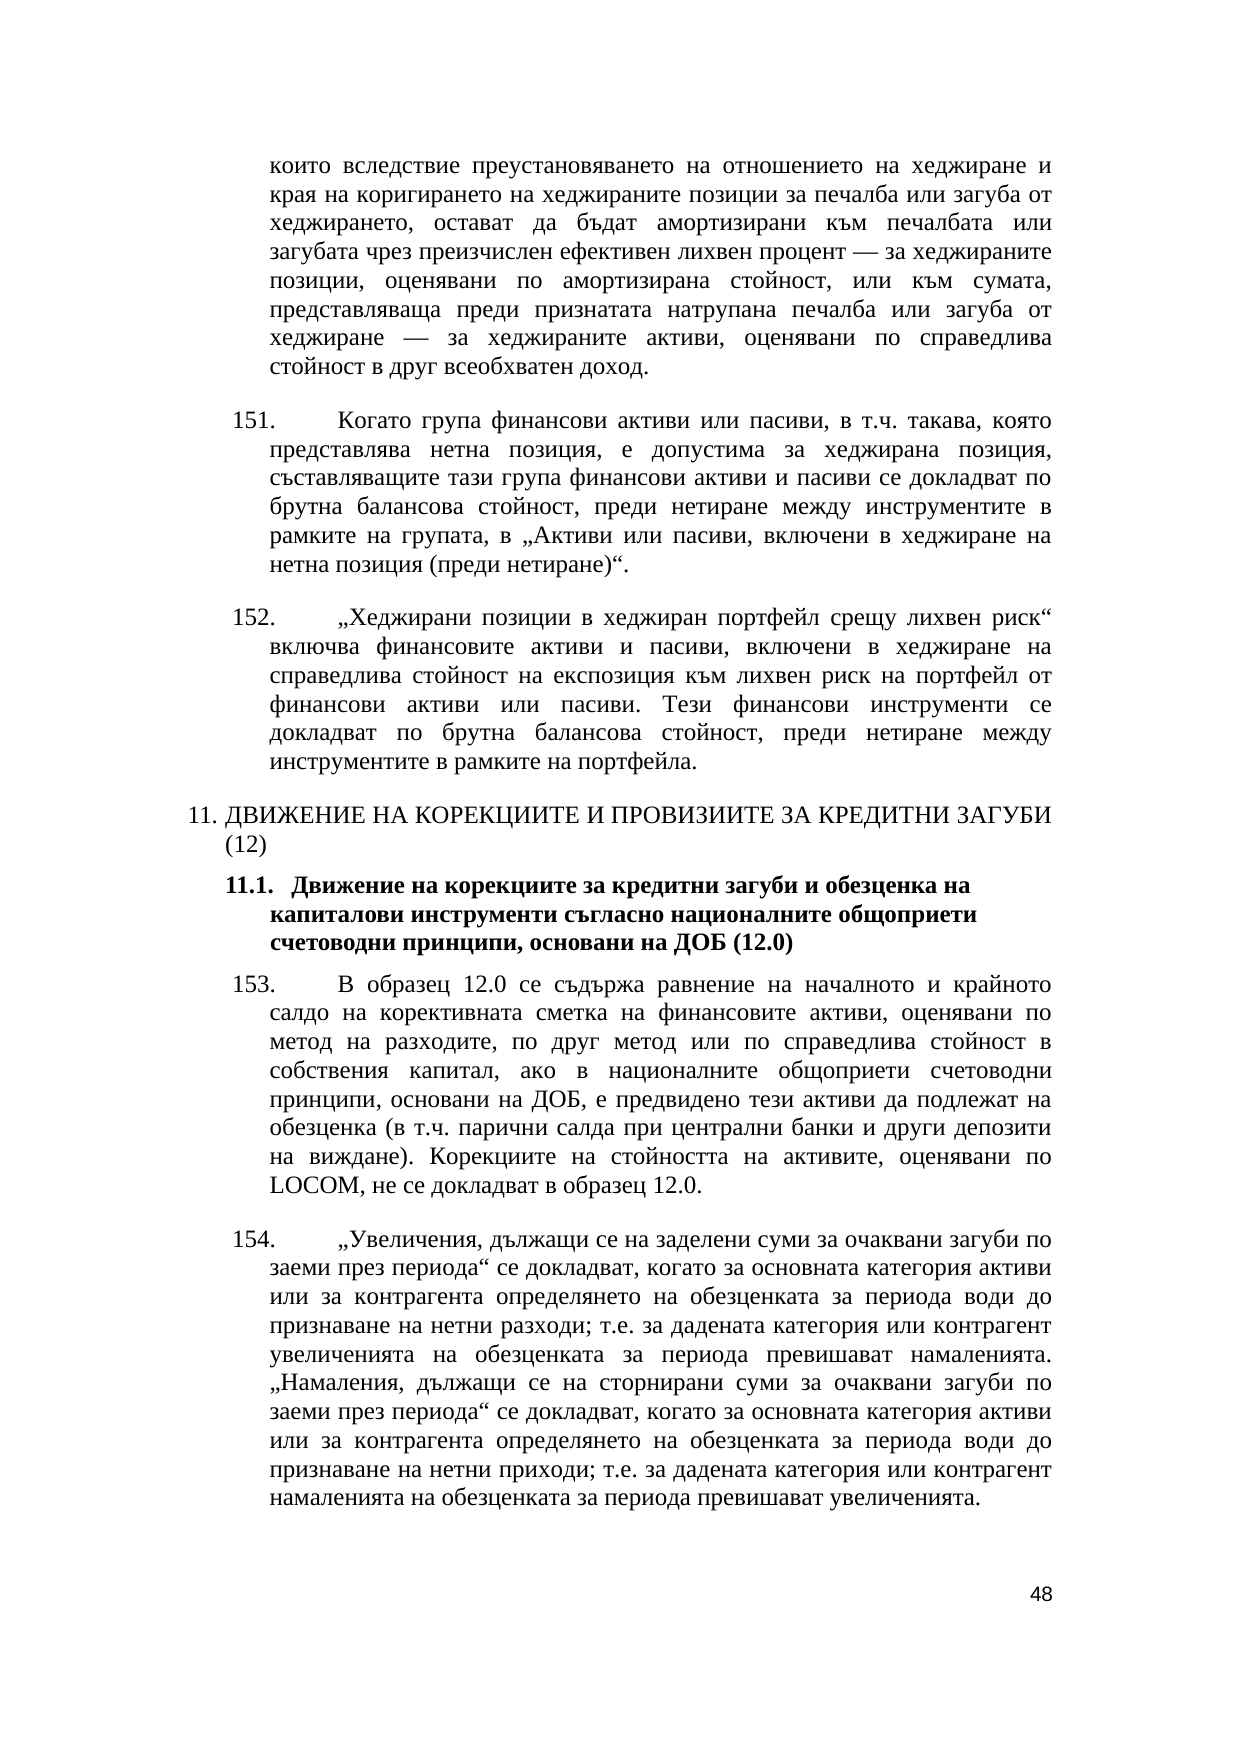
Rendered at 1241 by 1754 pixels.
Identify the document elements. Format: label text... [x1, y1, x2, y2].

text „Увеличения, дължащи се на заделени суми за очаквани загуби по заеми през периода“ се докладват, когато за основната категория активи или за контрагента определянето на обезценката за периода води до признаване на нетни разходи; т.е. за дадената категория или контрагент увеличенията на обезценката за периода превишават намаленията. „Намаления, дължащи се на сторнирани суми за очаквани загуби по заеми през периода“ се докладват, когато за основната категория активи или за контрагента определянето на обезценката за периода води до признаване на нетни приходи; т.е. за дадената категория или контрагент намаленията на обезценката за периода превишават увеличенията. [232, 1224, 1053, 1511]
text В образец 12.0 се съдържа равнение на началното и крайното салдо на корективната сметка на финансовите активи, оценявани по метод на разходите, по друг метод или по справедлива стойност в собствения капитал, ако в националните общоприети счетоводни принципи, основани на ДОБ, е предвидено тези активи да подлежат на обезценка (в т.ч. парични салда при централни банки и други депозити на виждане). Корекциите на стойността на активите, оценявани по LOCOM, не се докладват в образец 12.0. [232, 969, 1053, 1199]
subtitle Движение на корекциите за кредитни загуби и обезценка на капиталови инструменти съгласно националните общоприети счетоводни принципи, основани на ДОБ (12.0) [225, 870, 1053, 956]
subtitle Движение на корекциите и провизиите за кредитни загуби (12) [187, 800, 1053, 857]
text Когато група финансови активи или пасиви, в т.ч. такава, която представлява нетна позиция, е допустима за хеджирана позиция, съставляващите тази група финансови активи и пасиви се докладват по брутна балансова стойност, преди нетиране между инструментите в рамките на групата, в „Активи или пасиви, включени в хеджиране на нетна позиция (преди нетиране)“. [232, 405, 1053, 577]
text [232, 150, 1053, 380]
text „Хеджирани позиции в хеджиран портфейл срещу лихвен риск“ включва финансовите активи и пасиви, включени в хеджиране на справедлива стойност на експозиция към лихвен риск на портфейл от финансови активи или пасиви. Тези финансови инструменти се докладват по брутна балансова стойност, преди нетиране между инструментите в рамките на портфейла. [232, 602, 1053, 775]
